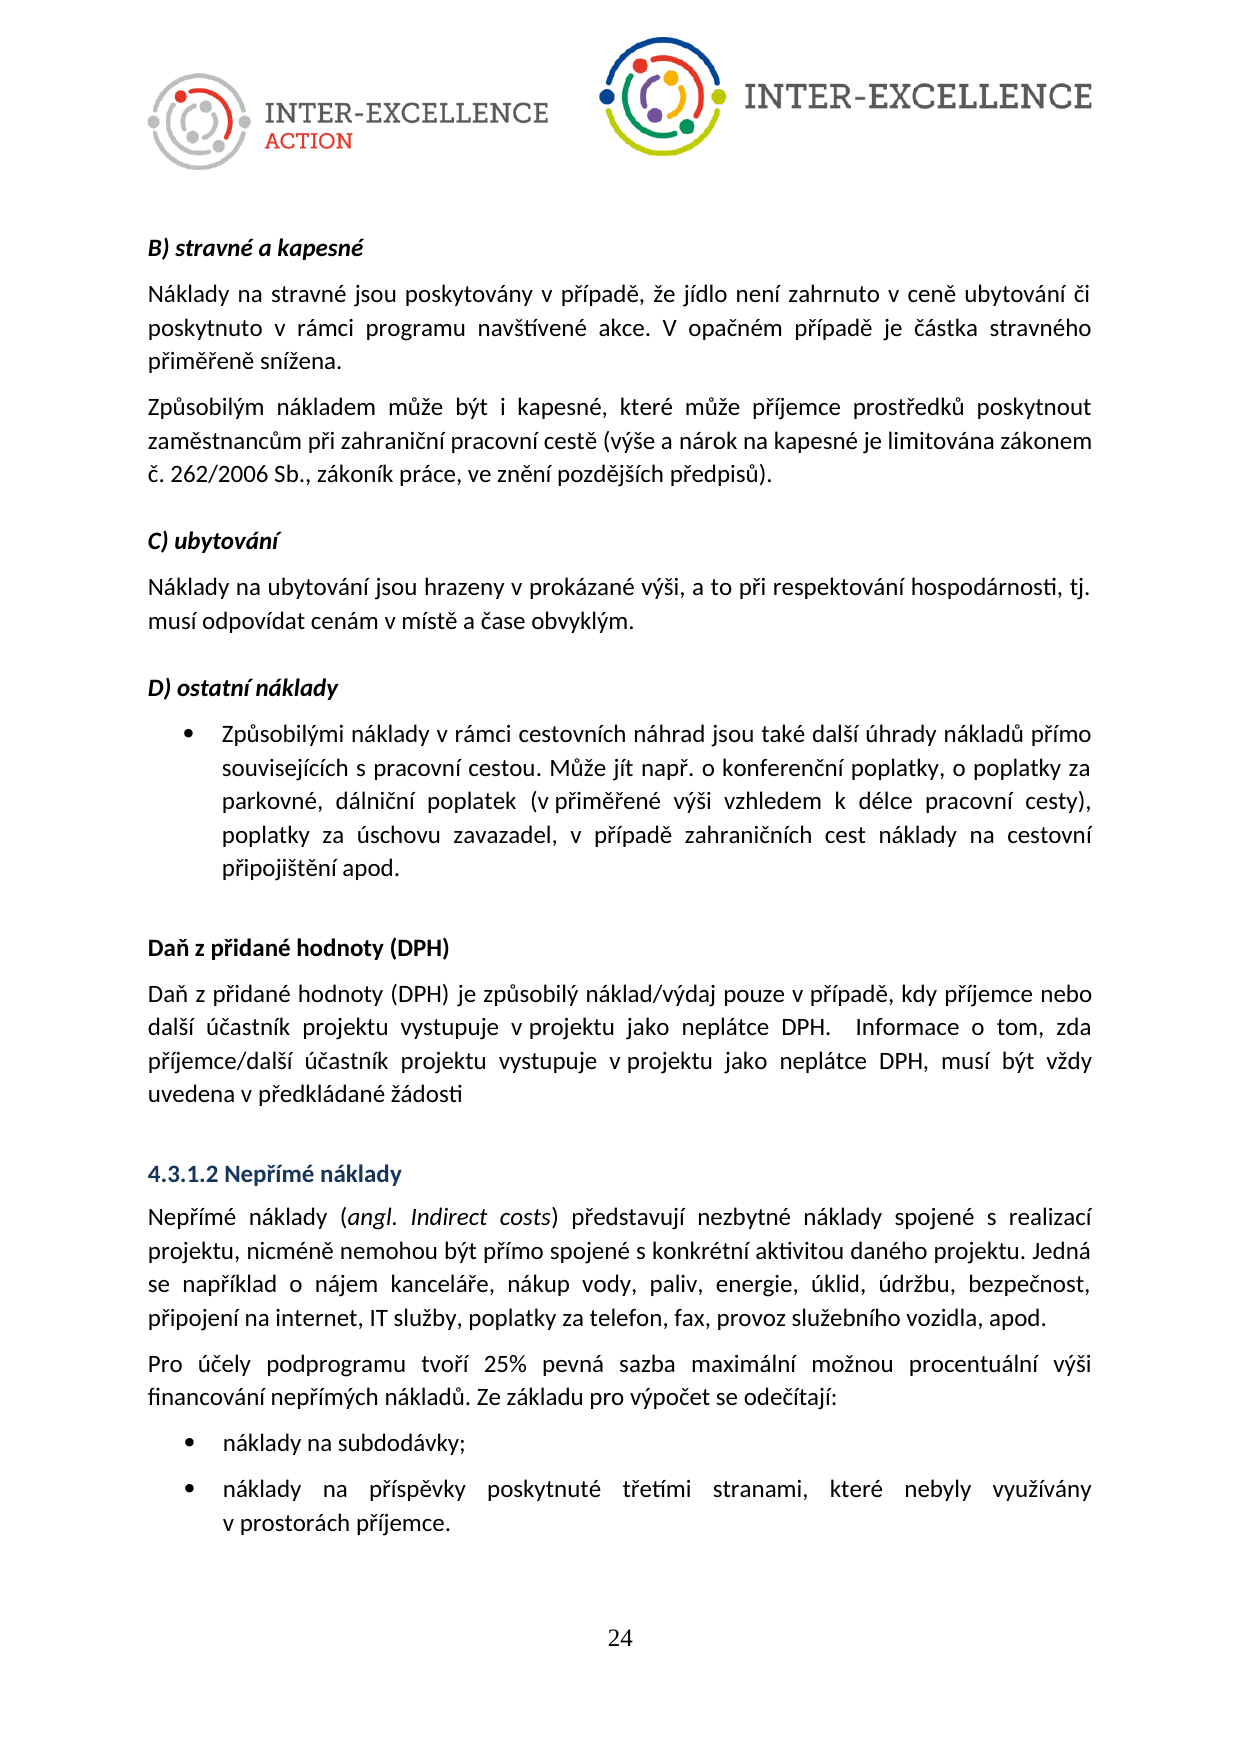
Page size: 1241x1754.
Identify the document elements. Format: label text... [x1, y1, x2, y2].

picture [599, 37, 1092, 156]
text Způsobilým nákladem může být i kapesné, které může příjemce prostředků poskytnout zaměstnancům při zahraniční pracovní cestě (výše a nárok na kapesné je limitována zákonem č. 262/2006 Sb., zákoník práce, ve znění pozdějších předpisů). [148, 391, 1092, 489]
text Daň z přidané hodnoty (DPH) je způsobilý náklad/výdaj pouze v případě, kdy příjemce nebo další účastník projektu vystupuje v projektu jako neplátce DPH. Informace o tom, zda příjemce/další účastník projektu vystupuje v projektu jako neplátce DPH, musí být vždy uvedena v předkládané žádosti [148, 978, 1092, 1109]
text Pro účely podprogramu tvoří 25% pevná sazba maximální možnou procentuální výši financování nepřímých nákladů. Ze základu pro výpočet se odečítají: [148, 1348, 1092, 1412]
picture [147, 73, 548, 170]
text D) ostatní náklady [148, 672, 1092, 703]
list náklady na subdodávky; [185, 1427, 1092, 1458]
text Náklady na ubytování jsou hrazeny v prokázané výši, a to při respektování hospodárnosti, tj. musí odpovídat cenám v místě a čase obvyklým. [148, 572, 1092, 636]
text B) stravné a kapesné [148, 232, 1092, 263]
list Způsobilými náklady v rámci cestovních náhrad jsou také další úhrady nákladů přímo souvisejících s pracovní cestou. Může jít např. o konferenční poplatky, o poplatky za parkovné, dálniční poplatek (v přiměřené výši vzhledem k délce pracovní cesty), poplatky za úschovu zavazadel, v případě zahraničních cest náklady na cestovní připojištění apod. [184, 718, 1092, 883]
text C) ubytování [148, 526, 1092, 556]
text Náklady na stravné jsou poskytovány v případě, že jídlo není zahrnuto v ceně ubytování či poskytnuto v rámci programu navštívené akce. V opačném případě je částka stravného přiměřeně snížena. [148, 278, 1092, 376]
text Daň z přidané hodnoty (DPH) [148, 932, 1092, 962]
list náklady na příspěvky poskytnuté třetími stranami, které nebyly využívány v prostorách příjemce. [185, 1473, 1092, 1538]
text Nepřímé náklady (angl. Indirect costs) představují nezbytné náklady spojené s realizací projektu, nicméně nemohou být přímo spojené s konkrétní aktivitou daného projektu. Jedná se například o nájem kanceláře, nákup vody, paliv, energie, úklid, údržbu, bezpečnost, připojení na internet, IT služby, poplatky za telefon, fax, provoz služebního vozidla, apod. [148, 1201, 1092, 1332]
subtitle 4.3.1.2 Nepřímé náklady [148, 1158, 1092, 1189]
